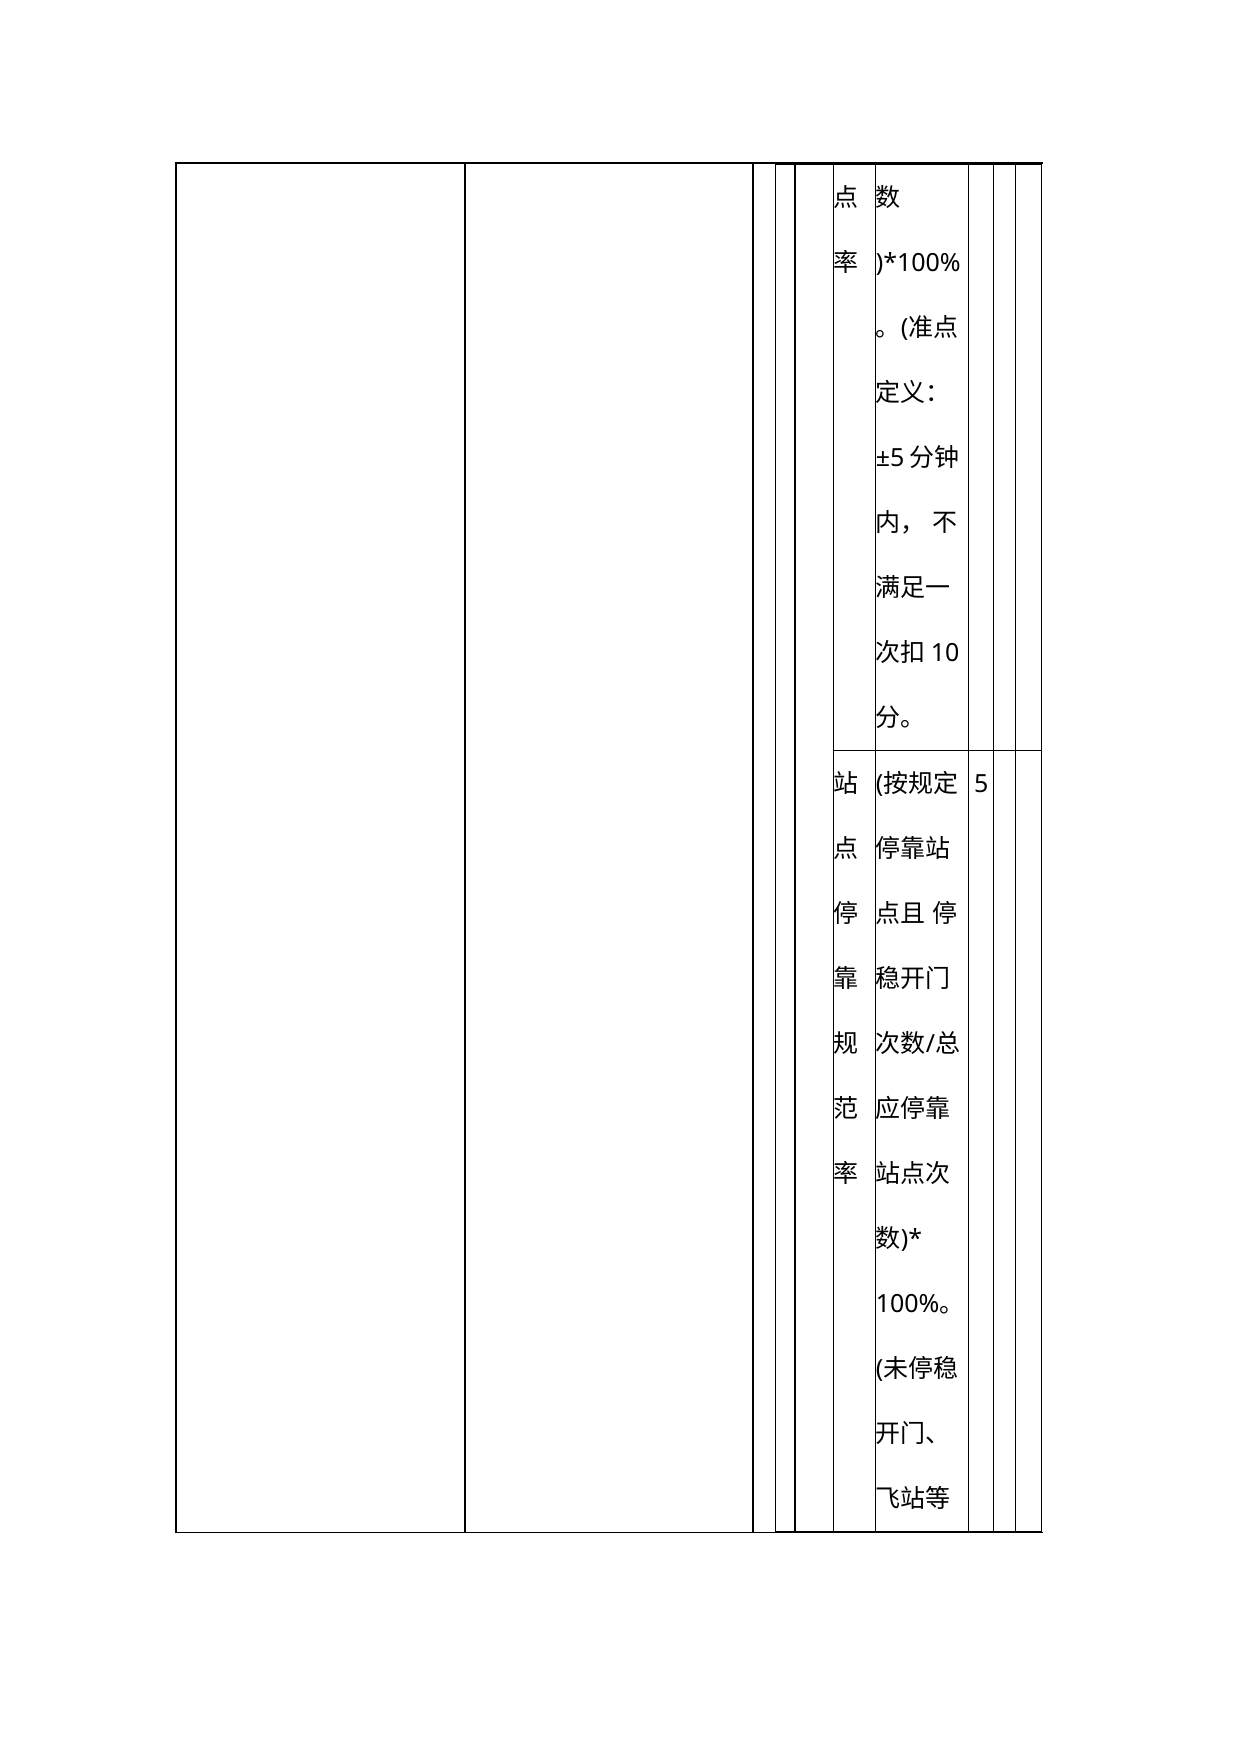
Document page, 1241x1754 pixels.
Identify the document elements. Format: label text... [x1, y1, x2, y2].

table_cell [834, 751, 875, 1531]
table_cell [466, 164, 752, 1532]
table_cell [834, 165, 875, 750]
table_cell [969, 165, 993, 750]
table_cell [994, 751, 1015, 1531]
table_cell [876, 751, 968, 1531]
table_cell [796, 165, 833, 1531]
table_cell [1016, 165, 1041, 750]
table_cell 1 [177, 164, 464, 1532]
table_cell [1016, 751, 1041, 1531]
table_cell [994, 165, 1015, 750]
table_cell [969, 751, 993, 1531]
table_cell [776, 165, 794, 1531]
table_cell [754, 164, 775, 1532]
